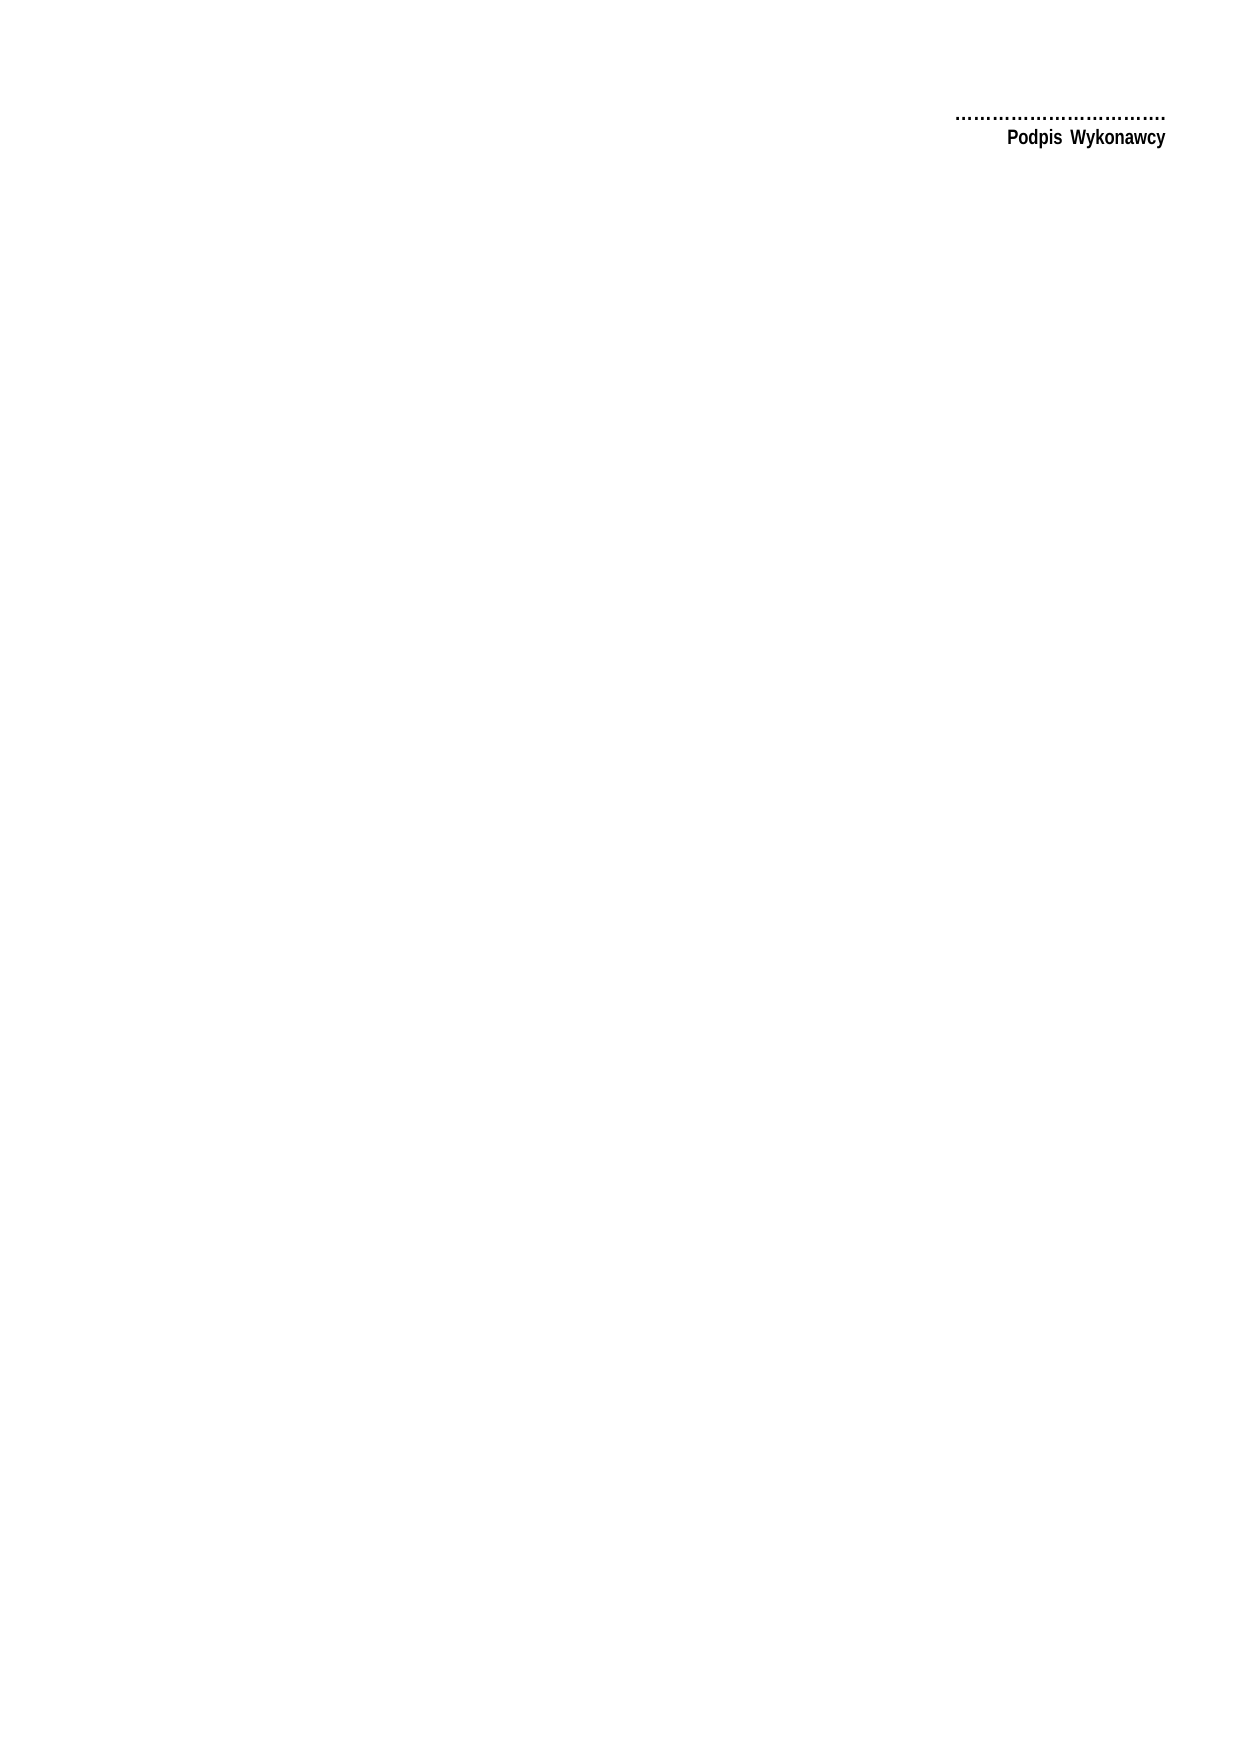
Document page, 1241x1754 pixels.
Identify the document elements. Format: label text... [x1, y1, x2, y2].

text Podpis Wykonawcy [54, 124, 1166, 148]
text ……………………………. [54, 101, 1165, 124]
